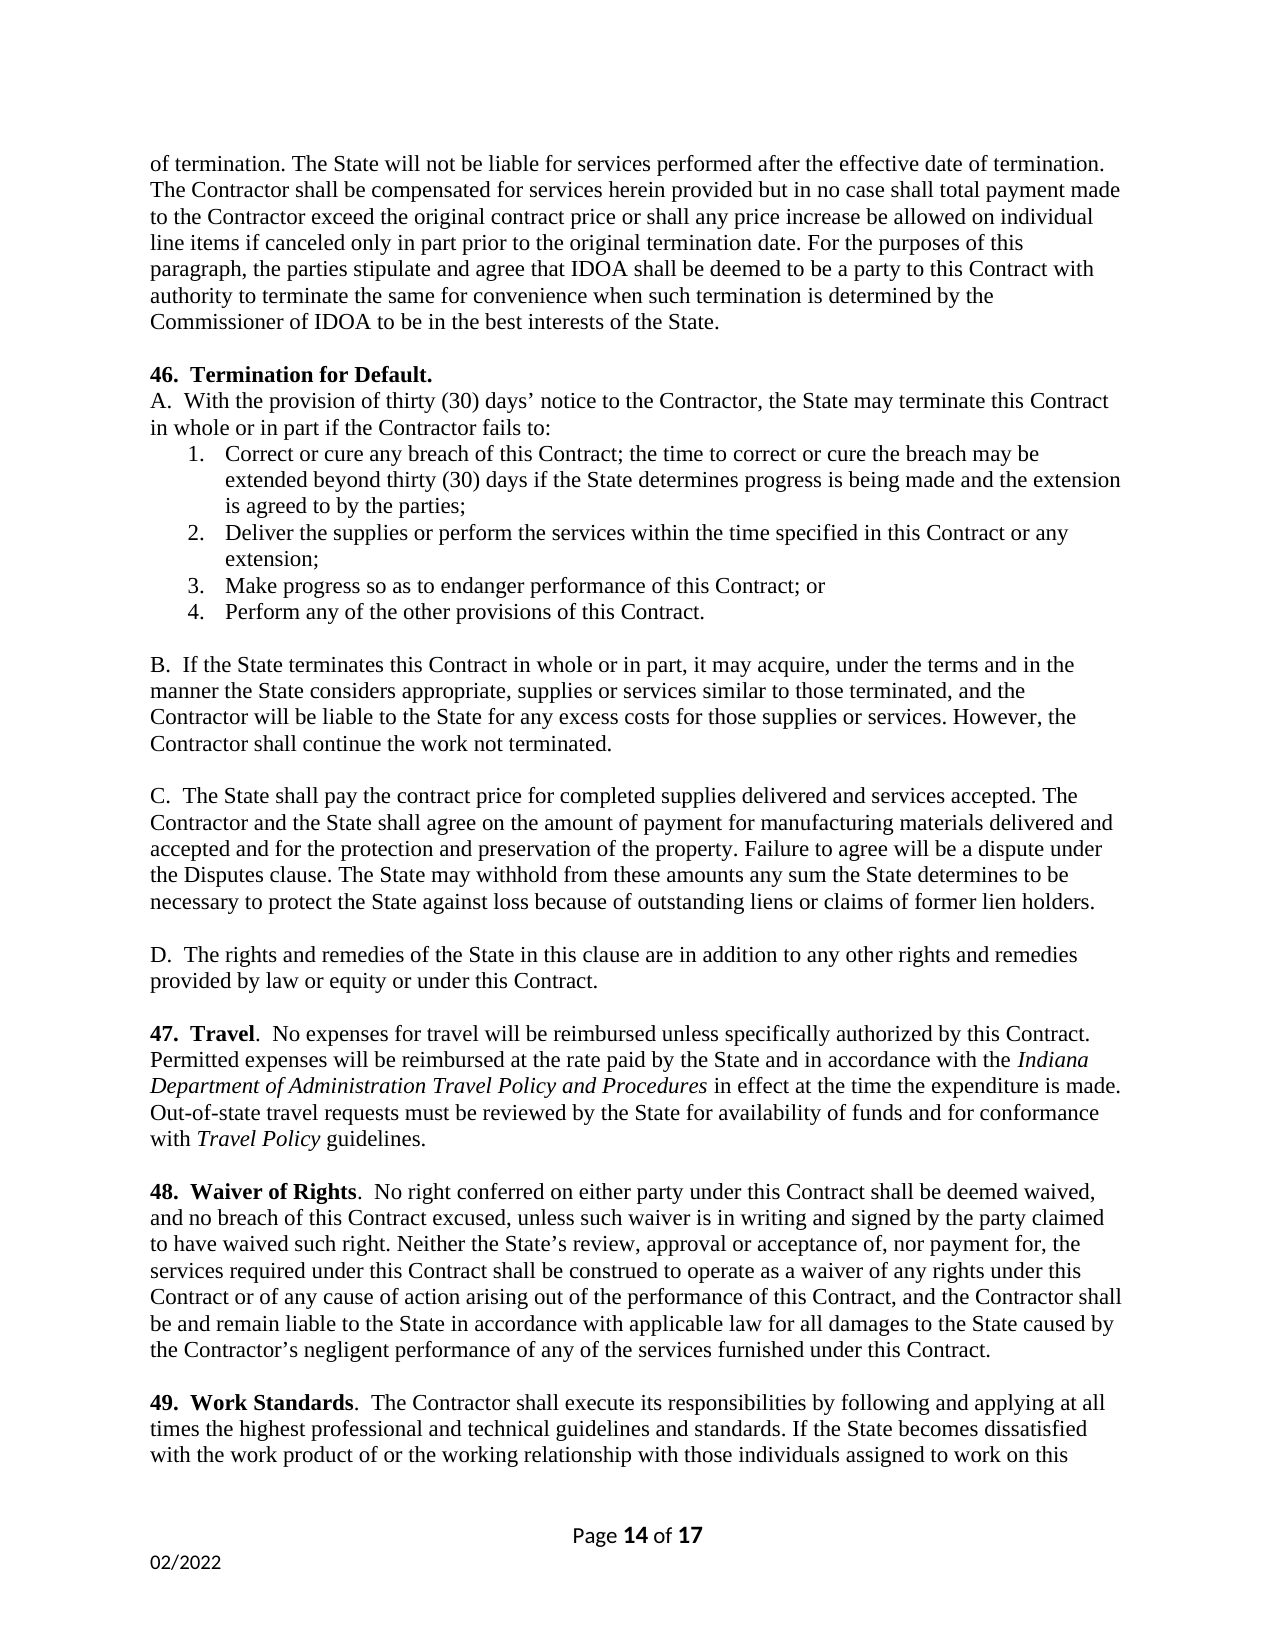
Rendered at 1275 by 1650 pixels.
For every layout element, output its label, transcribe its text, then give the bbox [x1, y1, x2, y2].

text 3. Make progress so as to endanger performance of this Contract; or [187, 572, 1125, 598]
text B. If the State terminates this Contract in whole or in part, it may acquire, under the terms and in the manner the State considers appropriate, supplies or services similar to those terminated, and the Contractor will be liable to the State for any excess costs for those supplies or services. However, the Contractor shall continue the work not terminated. [150, 651, 1125, 756]
text C. The State shall pay the contract price for completed supplies delivered and services accepted. The Contractor and the State shall agree on the amount of payment for manufacturing materials delivered and accepted and for the protection and preservation of the property. Failure to agree will be a dispute under the Disputes clause. The State may withhold from these amounts any sum the State determines to be necessary to protect the State against loss because of outstanding liens or claims of former lien holders. [150, 782, 1125, 914]
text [150, 150, 1125, 334]
text 46. Termination for Default. [150, 361, 1125, 387]
text 48. Waiver of Rights. No right conferred on either party under this Contract shall be deemed waived, and no breach of this Contract excused, unless such waiver is in writing and signed by the party claimed to have waived such right. Neither the State’s review, approval or acceptance of, nor payment for, the services required under this Contract shall be construed to operate as a waiver of any rights under this Contract or of any cause of action arising out of the performance of this Contract, and the Contractor shall be and remain liable to the State in accordance with applicable law for all damages to the State caused by the Contractor’s negligent performance of any of the services furnished under this Contract. [150, 1178, 1125, 1362]
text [150, 1389, 1125, 1468]
text 4. Perform any of the other provisions of this Contract. [187, 598, 1125, 624]
text A. With the provision of thirty (30) days’ notice to the Contractor, the State may terminate this Contract in whole or in part if the Contractor fails to: [150, 387, 1125, 440]
text 2. Deliver the supplies or perform the services within the time specified in this Contract or any extension; [187, 519, 1125, 572]
text 1. Correct or cure any breach of this Contract; the time to correct or cure the breach may be extended beyond thirty (30) days if the State determines progress is being made and the extension is agreed to by the parties; [187, 440, 1125, 519]
text D. The rights and remedies of the State in this clause are in addition to any other rights and remedies provided by law or equity or under this Contract. [150, 941, 1125, 993]
text 47. Travel. No expenses for travel will be reimbursed unless specifically authorized by this Contract. Permitted expenses will be reimbursed at the rate paid by the State and in accordance with the Indiana Department of Administration Travel Policy and Procedures in effect at the time the expenditure is made. Out-of-state travel requests must be reviewed by the State for availability of funds and for conformance with Travel Policy guidelines. [150, 1020, 1125, 1151]
